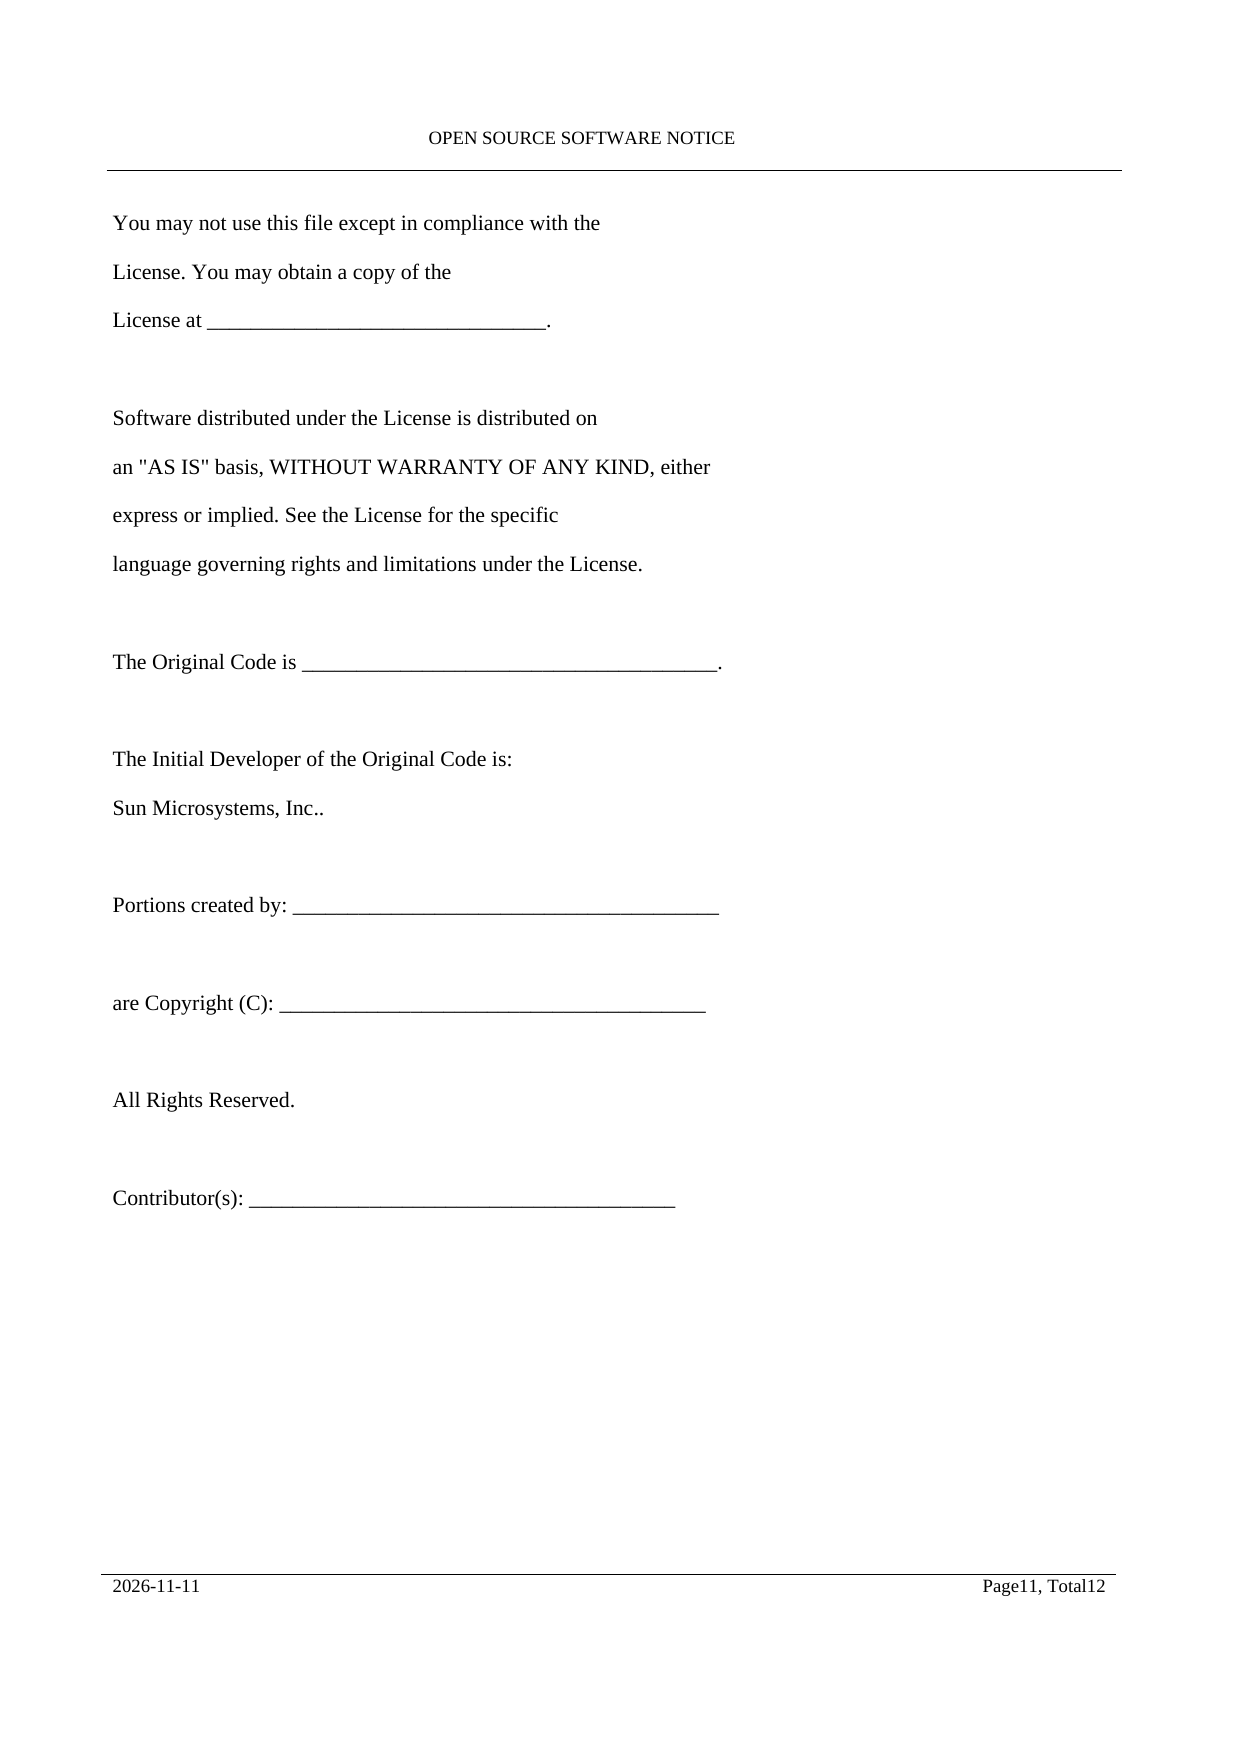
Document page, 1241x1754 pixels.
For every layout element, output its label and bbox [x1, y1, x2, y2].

text [112, 206, 1128, 1214]
